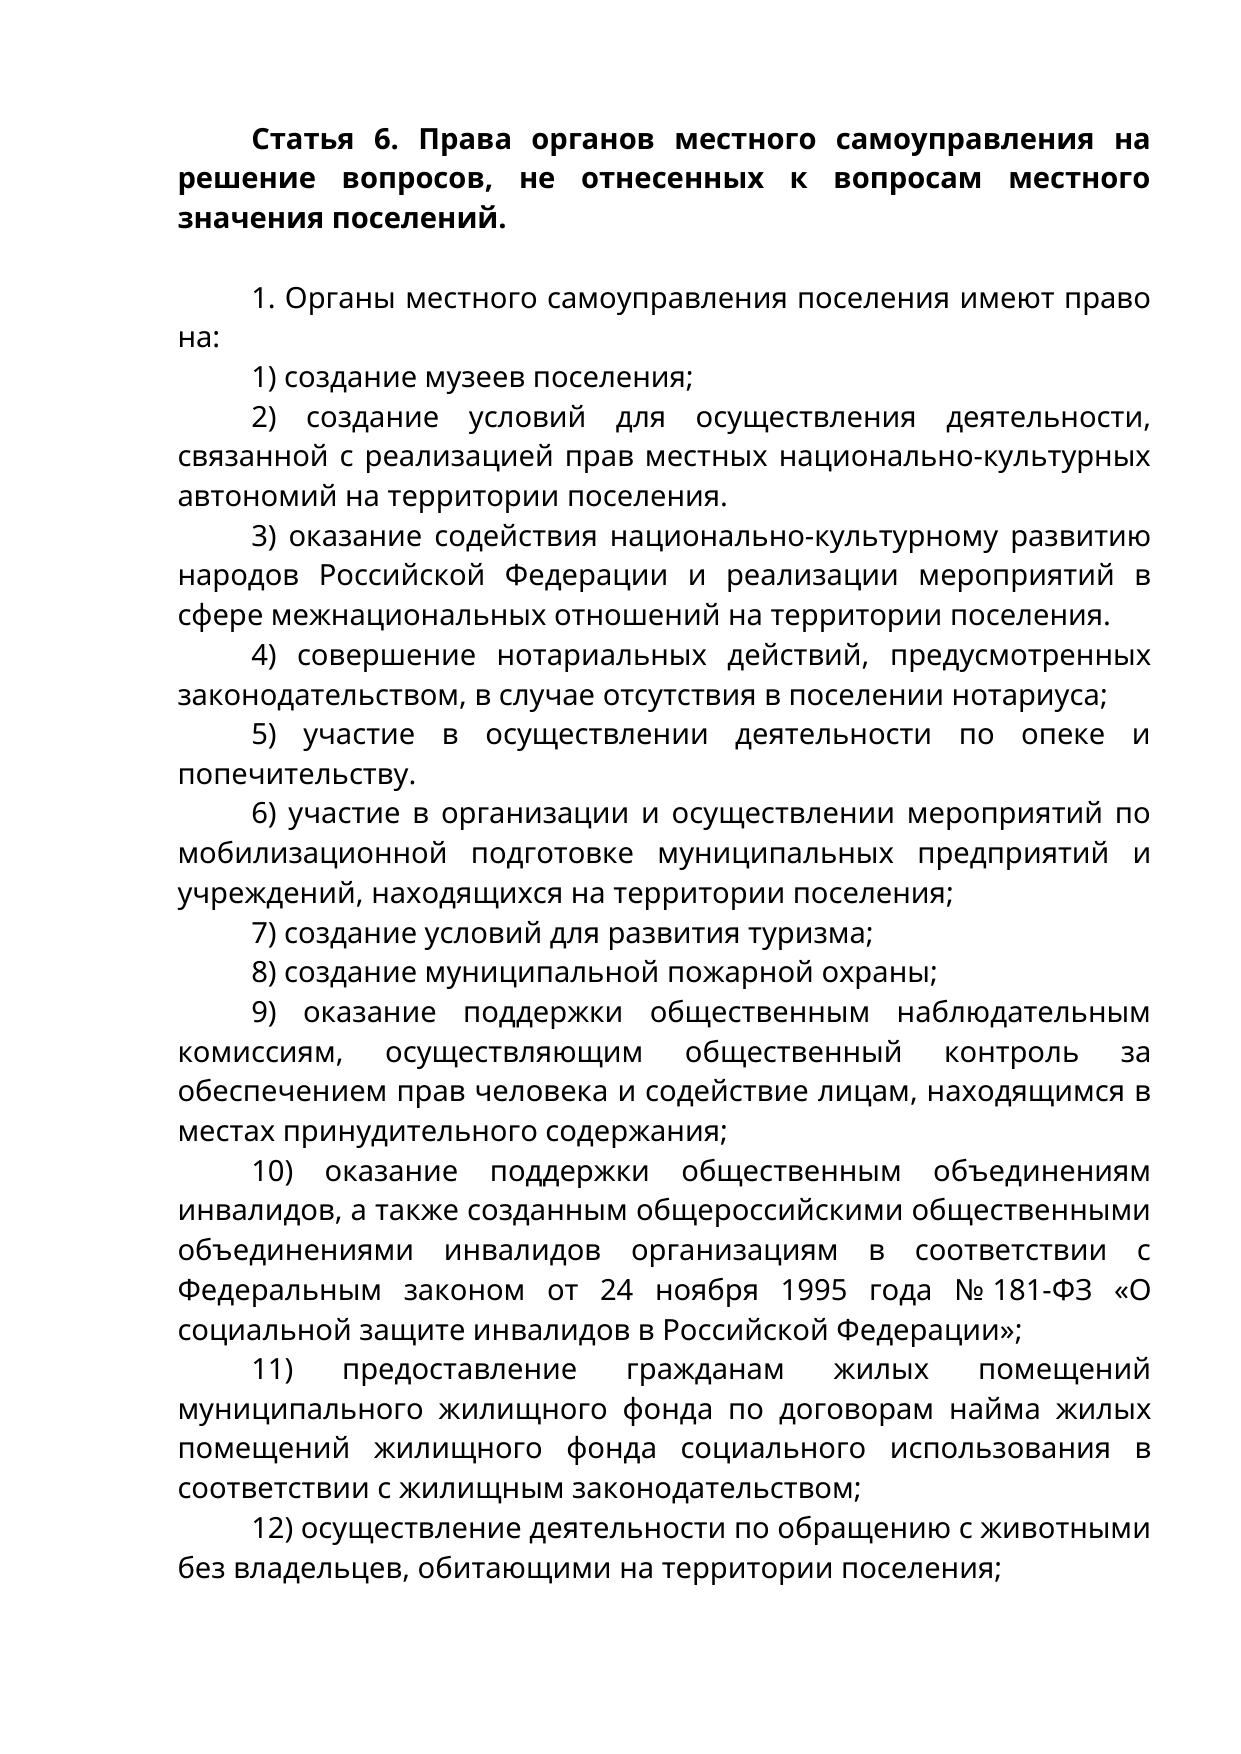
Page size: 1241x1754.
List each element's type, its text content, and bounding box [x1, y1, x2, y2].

text 4) совершение нотариальных действий, предусмотренных законодательством, в случае отсутствия в поселении нотариуса; [177, 634, 1152, 713]
text 12) осуществление деятельности по обращению с животными без владельцев, обитающими на территории поселения; [177, 1507, 1152, 1587]
text 11) предоставление гражданам жилых помещений муниципального жилищного фонда по договорам найма жилых помещений жилищного фонда социального использования в соответствии с жилищным законодательством; [177, 1348, 1152, 1507]
text 2) создание условий для осуществления деятельности, связанной с реализацией прав местных национально-культурных автономий на территории поселения. [177, 396, 1152, 515]
text 7) создание условий для развития туризма; [177, 912, 1152, 952]
text 6) участие в организации и осуществлении мероприятий по мобилизационной подготовке муниципальных предприятий и учреждений, находящихся на территории поселения; [177, 793, 1152, 912]
text Статья 6. Права органов местного самоуправления на решение вопросов, не отнесенных к вопросам местного значения поселений. [177, 118, 1152, 237]
text 10) оказание поддержки общественным объединениям инвалидов, а также созданным общероссийскими общественными объединениями инвалидов организациям в соответствии с Федеральным законом от 24 ноября 1995 года № 181-ФЗ «О социальной защите инвалидов в Российской Федерации»; [177, 1150, 1152, 1348]
text 1. Органы местного самоуправления поселения имеют право на: [177, 277, 1152, 356]
text 1) создание музеев поселения; [177, 356, 1152, 396]
text 9) оказание поддержки общественным наблюдательным комиссиям, осуществляющим общественный контроль за обеспечением прав человека и содействие лицам, находящимся в местах принудительного содержания; [177, 991, 1152, 1150]
text 8) создание муниципальной пожарной охраны; [177, 952, 1152, 991]
text 3) оказание содействия национально-культурному развитию народов Российской Федерации и реализации мероприятий в сфере межнациональных отношений на территории поселения. [177, 515, 1152, 634]
text 5) участие в осуществлении деятельности по опеке и попечительству. [177, 713, 1152, 793]
